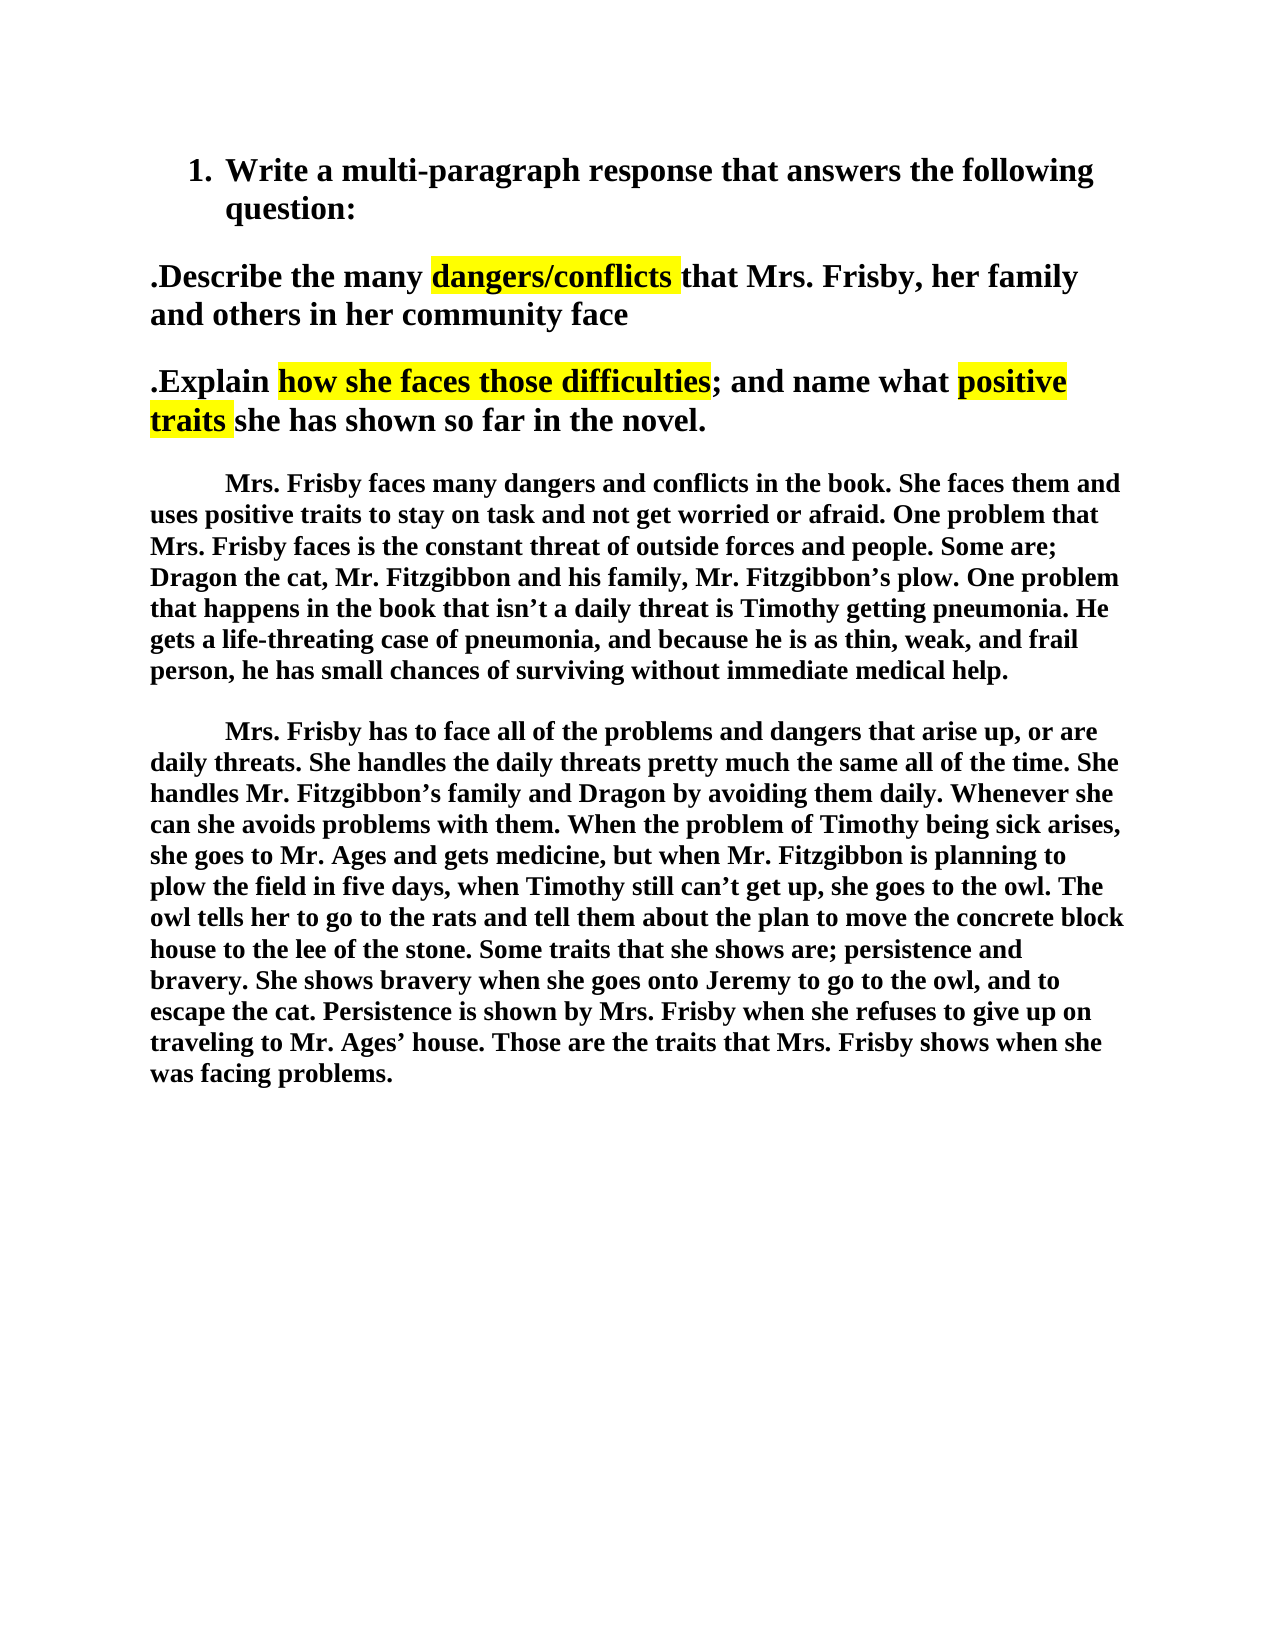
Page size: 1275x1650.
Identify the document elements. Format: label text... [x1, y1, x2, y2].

text .Explain how she faces those difficulties; and name what positive traits she has shown so far in the novel. [150, 362, 1125, 438]
list Write a multi-paragraph response that answers the following question: [187, 150, 1125, 227]
text Mrs. Frisby has to face all of the problems and dangers that arise up, or are daily threats. She handles the daily threats pretty much the same all of the time. She handles Mr. Fitzgibbon’s family and Dragon by avoiding them daily. Whenever she can she avoids problems with them. When the problem of Timothy being sick arises, she goes to Mr. Ages and gets medicine, but when Mr. Fitzgibbon is planning to plow the field in five days, when Timothy still can’t get up, she goes to the owl. The owl tells her to go to the rats and tell them about the plan to move the concrete block house to the lee of the stone. Some traits that she shows are; persistence and bravery. She shows bravery when she goes onto Jeremy to go to the owl, and to escape the cat. Persistence is shown by Mrs. Frisby when she refuses to give up on traveling to Mr. Ages’ house. Those are the traits that Mrs. Frisby shows when she was facing problems. [150, 715, 1125, 1088]
text Mrs. Frisby faces many dangers and conflicts in the book. She faces them and uses positive traits to stay on task and not get worried or afraid. One problem that Mrs. Frisby faces is the constant threat of outside forces and people. Some are; Dragon the cat, Mr. Fitzgibbon and his family, Mr. Fitzgibbon’s plow. One problem that happens in the book that isn’t a daily threat is Timothy getting pneumonia. He gets a life-threating case of pneumonia, and because he is as thin, weak, and frail person, he has small chances of surviving without immediate medical help. [150, 467, 1125, 686]
text .Describe the many dangers/conflicts that Mrs. Frisby, her family and others in her community face [150, 256, 1125, 332]
